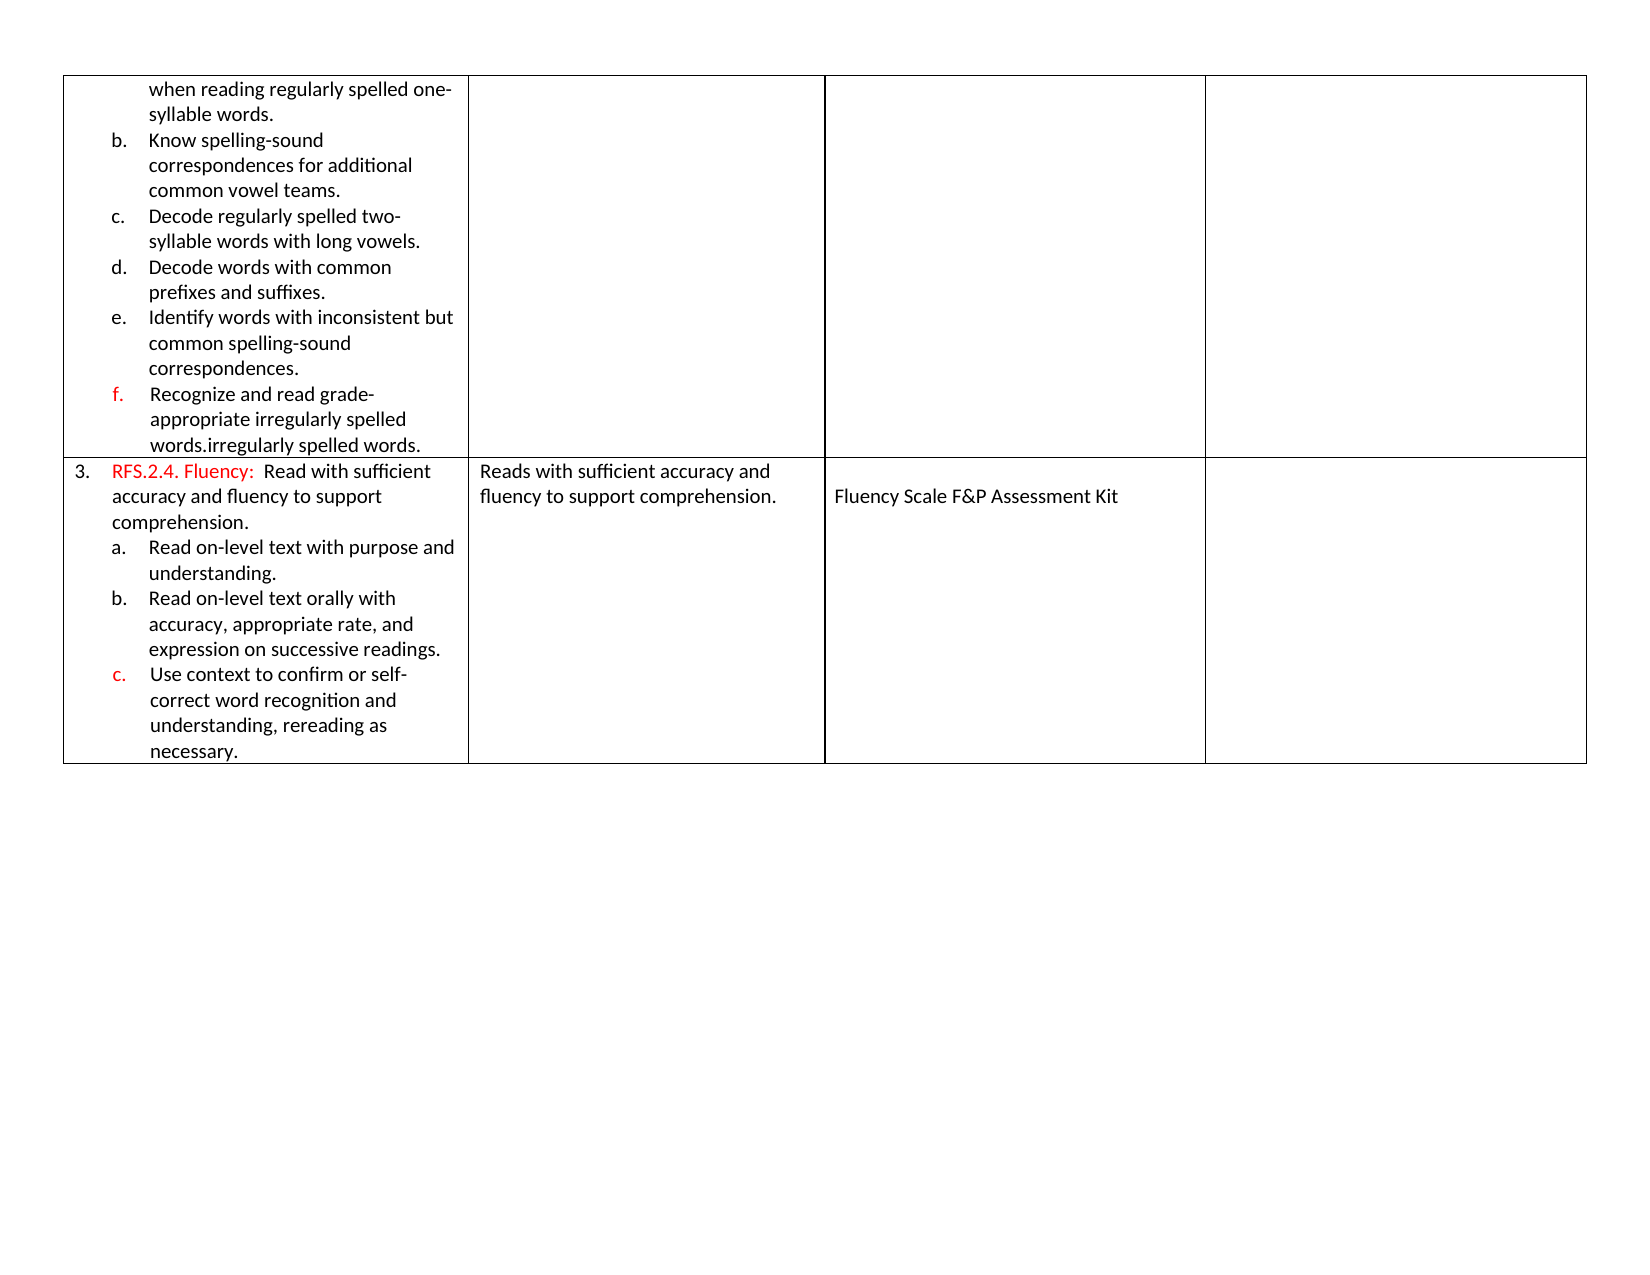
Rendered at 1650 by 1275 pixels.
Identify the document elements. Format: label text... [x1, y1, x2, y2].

table_cell Fluency Scale F&P Assessment Kit [826, 458, 1205, 763]
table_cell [826, 76, 1205, 457]
table_cell Reads with sufficient accuracy and fluency to support comprehension. [469, 458, 824, 763]
table_cell [1206, 76, 1586, 457]
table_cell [469, 76, 824, 457]
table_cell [64, 76, 468, 457]
table_cell [1206, 458, 1586, 763]
table_cell RFS.2.4. Fluency: Read with sufficient accuracy and fluency to support comprehension. Read on-level text with purpose and understanding. Read on-level text orally with accuracy, appropriate rate, and expression on successive readings. Use context to confirm or self-correct word recognition and understanding, rereading as necessary. [64, 458, 468, 763]
